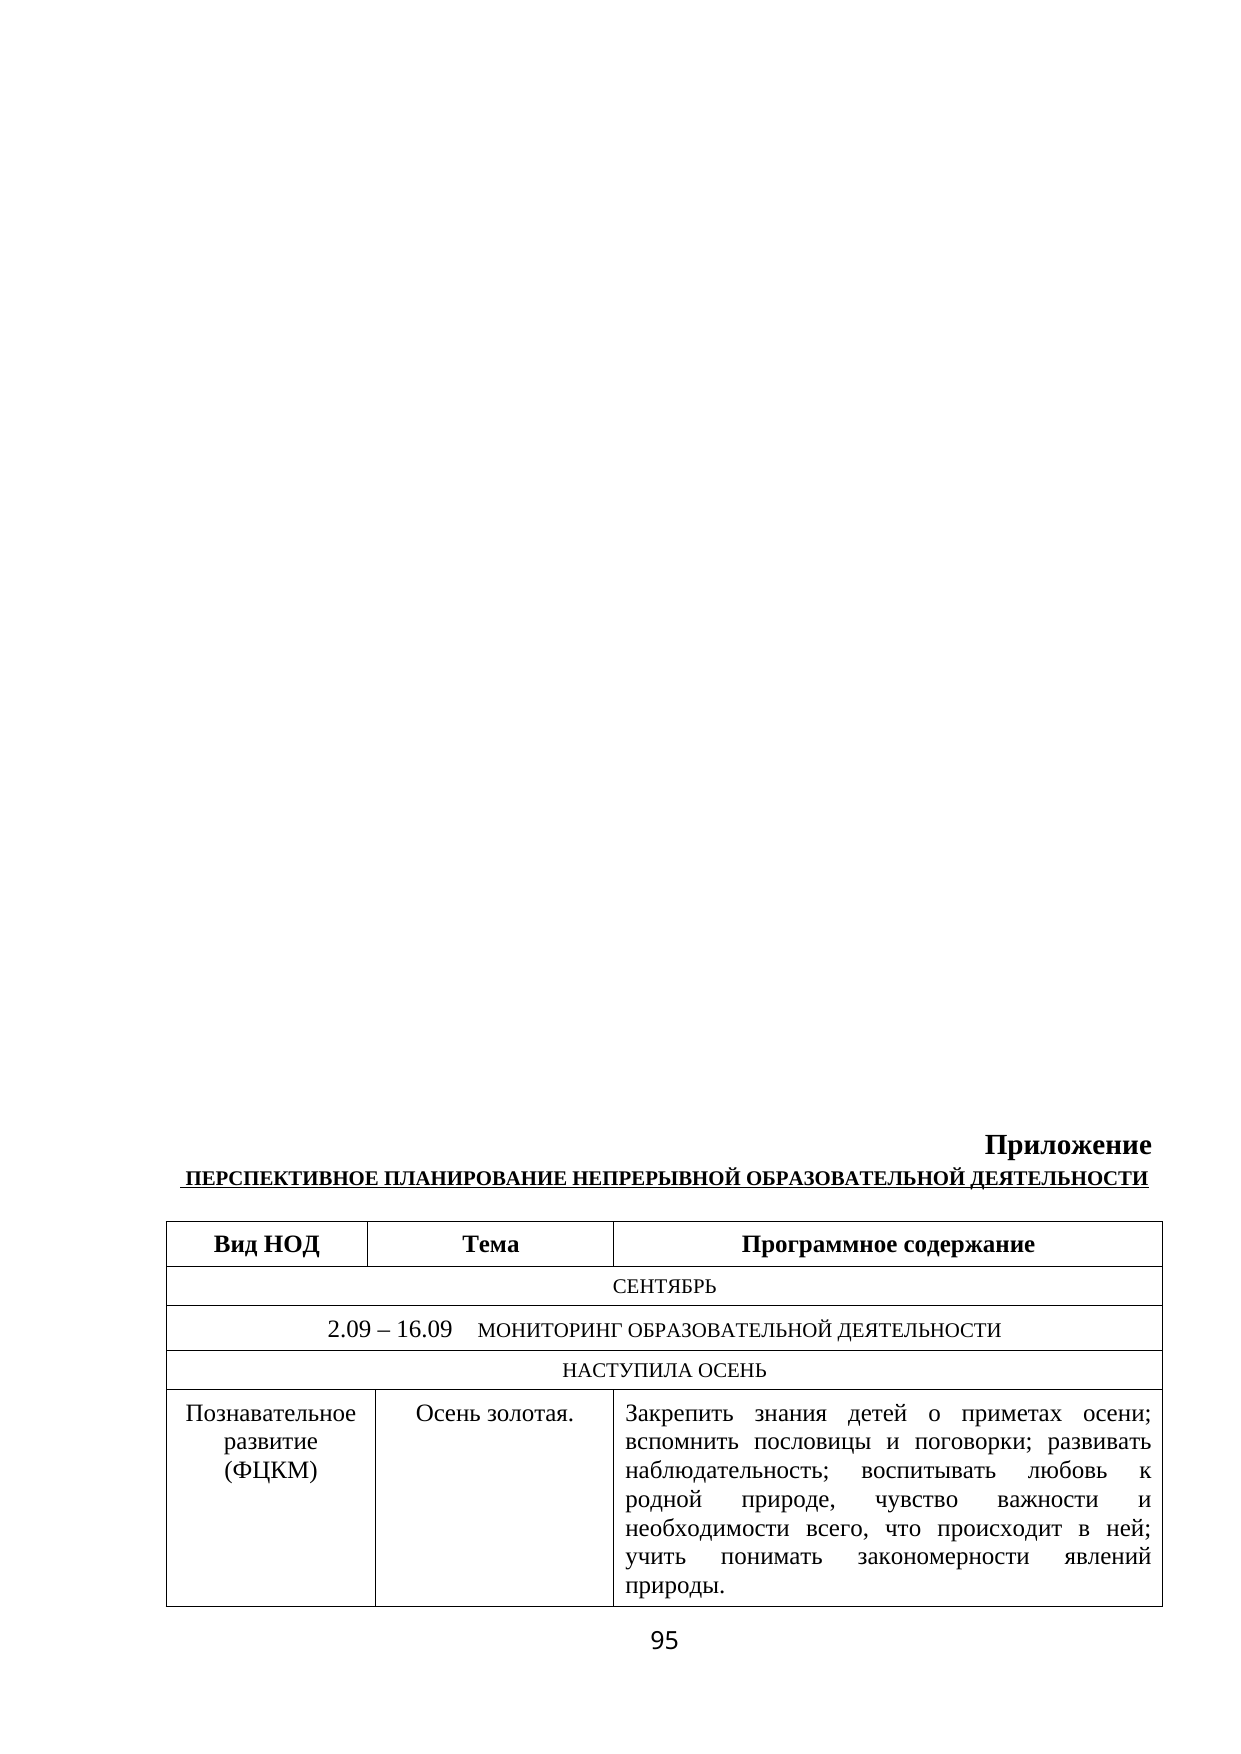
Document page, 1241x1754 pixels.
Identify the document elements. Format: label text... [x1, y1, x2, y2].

table_header Вид НОД [167, 1222, 367, 1266]
table_header Программное содержание [614, 1222, 1162, 1266]
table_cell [614, 1390, 1162, 1606]
text Приложение [177, 1127, 1152, 1161]
table_header Тема [368, 1222, 613, 1266]
table_cell 2.09 – 16.09 МОНИТОРИНГ ОБРАЗОВАТЕЛЬНОЙ ДЕЯТЕЛЬНОСТИ [167, 1306, 1162, 1350]
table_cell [167, 1390, 375, 1606]
text ПЕРСПЕКТИВНОЕ ПЛАНИРОВАНИЕ НЕПРЕРЫВНОЙ ОБРАЗОВАТЕЛЬНОЙ ДЕЯТЕЛЬНОСТИ [177, 1166, 1152, 1190]
table_cell НАСТУПИЛА ОСЕНЬ [167, 1351, 1162, 1389]
table_cell СЕНТЯБРЬ [167, 1267, 1162, 1305]
table_cell Осень золотая. [376, 1390, 613, 1606]
